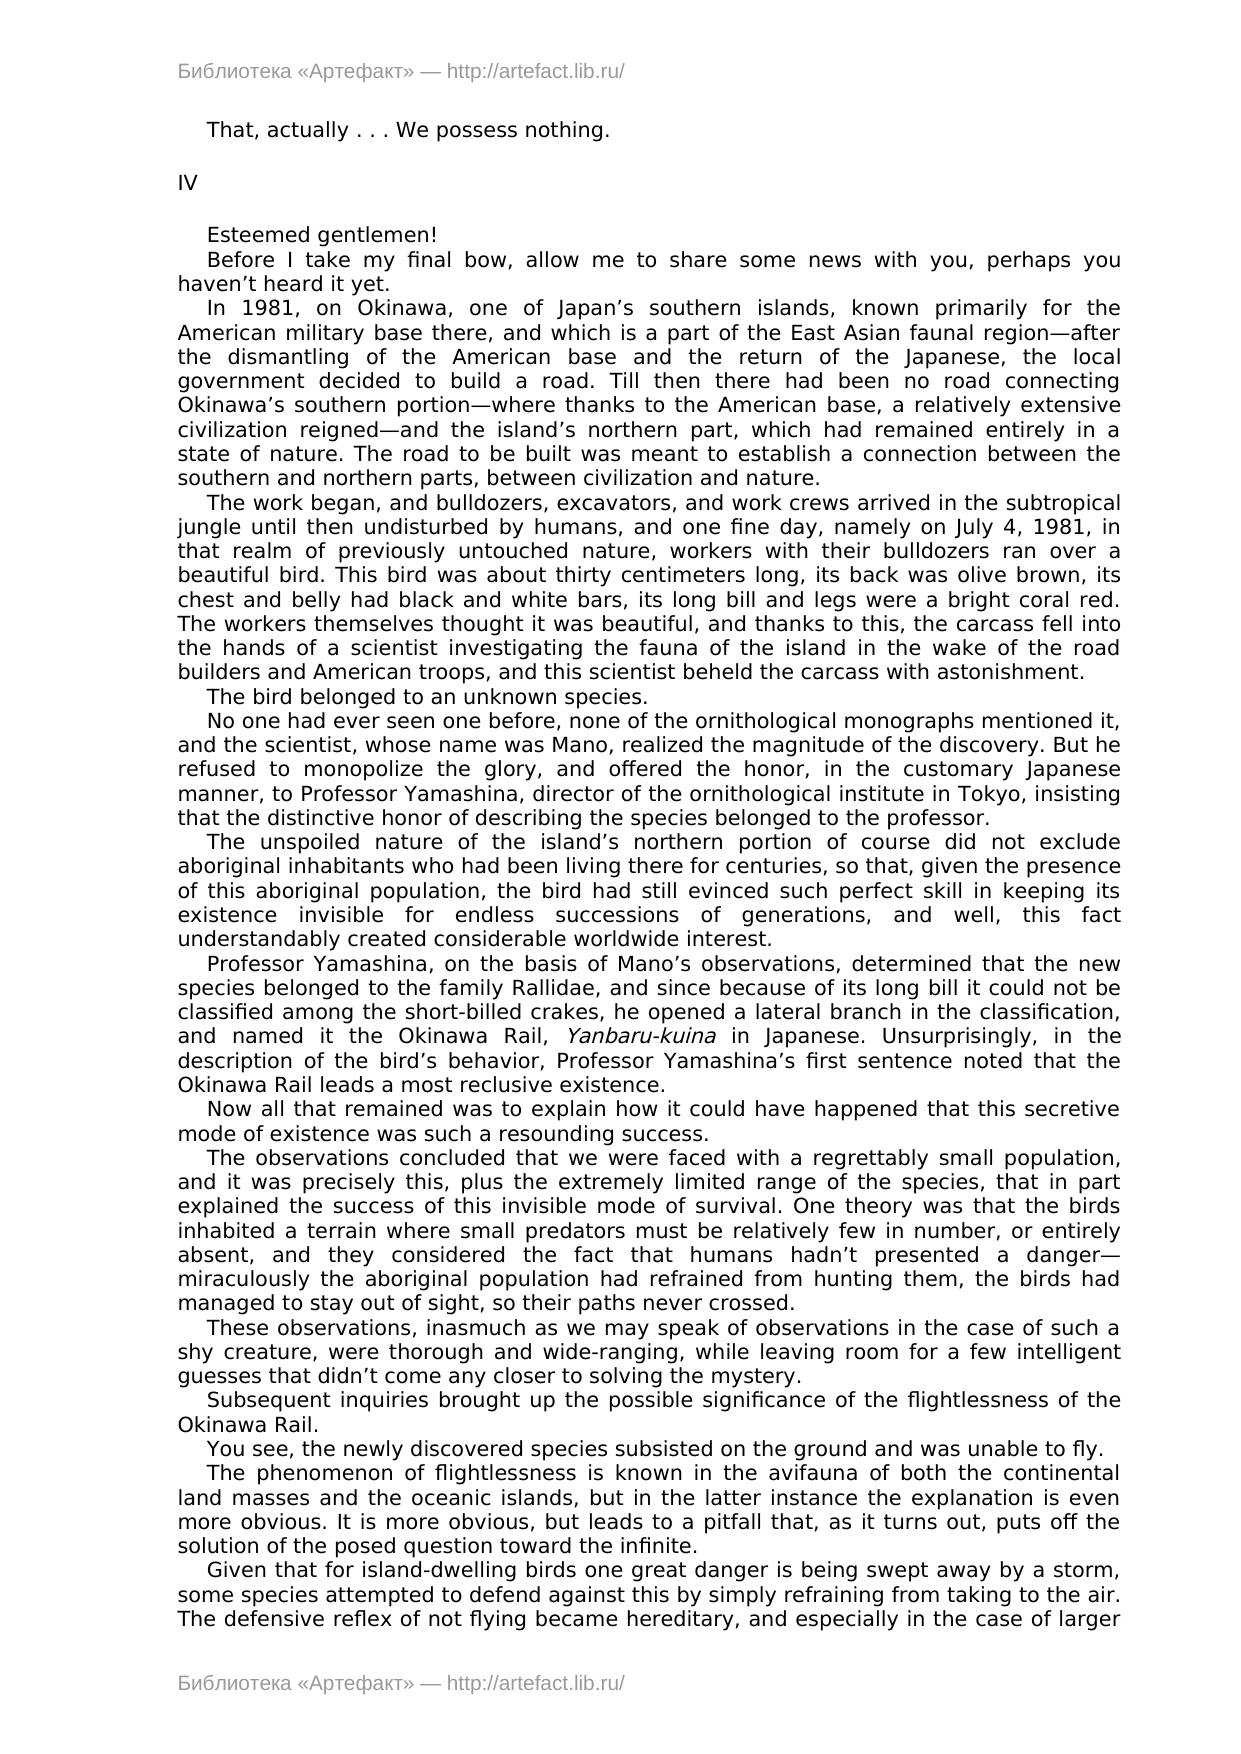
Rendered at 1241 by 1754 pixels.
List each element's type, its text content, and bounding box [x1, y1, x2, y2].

text Professor Yamashina, on the basis of Mano’s observations, determined that the new species belonged to the family Rallidae, and since because of its long bill it could not be classified among the short-billed crakes, he opened a lateral branch in the classification, and named it the Okinawa Rail, Yanbaru-kuina in Japanese. Unsurprisingly, in the description of the bird’s behavior, Professor Yamashina’s first sentence noted that the Okinawa Rail leads a most reclusive existence. [177, 952, 1122, 1097]
text The bird belonged to an unknown species. [177, 685, 1122, 709]
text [177, 1558, 1122, 1631]
text The unspoiled nature of the island’s northern portion of course did not exclude aboriginal inhabitants who had been living there for centuries, so that, given the presence of this aboriginal population, the bird had still evinced such perfect skill in keeping its existence invisible for endless successions of generations, and well, this fact understandably created considerable worldwide interest. [177, 830, 1122, 952]
subtitle IV [177, 171, 1122, 195]
text In 1981, on Okinawa, one of Japan’s southern islands, known primarily for the American military base there, and which is a part of the East Asian faunal region—after the dismantling of the American base and the return of the Japanese, the local government decided to build a road. Till then there had been no road connecting Okinawa’s southern portion—where thanks to the American base, a relatively extensive civilization reigned—and the island’s northern part, which had remained entirely in a state of nature. The road to be built was meant to establish a connection between the southern and northern parts, between civilization and nature. [177, 296, 1122, 491]
text These observations, inasmuch as we may speak of observations in the case of such a shy creature, were thorough and wide-ranging, while leaving room for a few intelligent guesses that didn’t come any closer to solving the mystery. [177, 1316, 1122, 1388]
text Before I take my final bow, allow me to share some news with you, perhaps you haven’t heard it yet. [177, 248, 1122, 296]
text Subsequent inquiries brought up the possible significance of the flightlessness of the Okinawa Rail. [177, 1388, 1122, 1437]
text Now all that remained was to explain how it could have happened that this secretive mode of existence was such a resounding success. [177, 1097, 1122, 1146]
text The observations concluded that we were faced with a regrettably small population, and it was precisely this, plus the extremely limited range of the species, that in part explained the success of this invisible mode of survival. One theory was that the birds inhabited a terrain where small predators must be relatively few in number, or entirely absent, and they considered the fact that humans hadn’t presented a danger—miraculously the aboriginal population had refrained from hunting them, the birds had managed to stay out of sight, so their paths never crossed. [177, 1146, 1122, 1316]
text No one had ever seen one before, none of the ornithological monographs mentioned it, and the scientist, whose name was Mano, realized the magnitude of the discovery. But he refused to monopolize the glory, and offered the honor, in the customary Japanese manner, to Professor Yamashina, director of the ornithological institute in Tokyo, insisting that the distinctive honor of describing the species belonged to the professor. [177, 709, 1122, 830]
text The phenomenon of flightlessness is known in the avifauna of both the continental land masses and the oceanic islands, but in the latter instance the explanation is even more obvious. It is more obvious, but leads to a pitfall that, as it turns out, puts off the solution of the posed question toward the infinite. [177, 1461, 1122, 1558]
text That, actually . . . We possess nothing. [177, 118, 1122, 142]
text The work began, and bulldozers, excavators, and work crews arrived in the subtropical jungle until then undisturbed by humans, and one fine day, namely on July 4, 1981, in that realm of previously untouched nature, workers with their bulldozers ran over a beautiful bird. This bird was about thirty centimeters long, its back was olive brown, its chest and belly had black and white bars, its long bill and legs were a bright coral red. The workers themselves thought it was beautiful, and thanks to this, the carcass fell into the hands of a scientist investigating the fauna of the island in the wake of the road builders and American troops, and this scientist beheld the carcass with astonishment. [177, 491, 1122, 685]
text Esteemed gentlemen! [177, 223, 1122, 248]
text You see, the newly discovered species subsisted on the ground and was unable to fly. [177, 1437, 1122, 1461]
